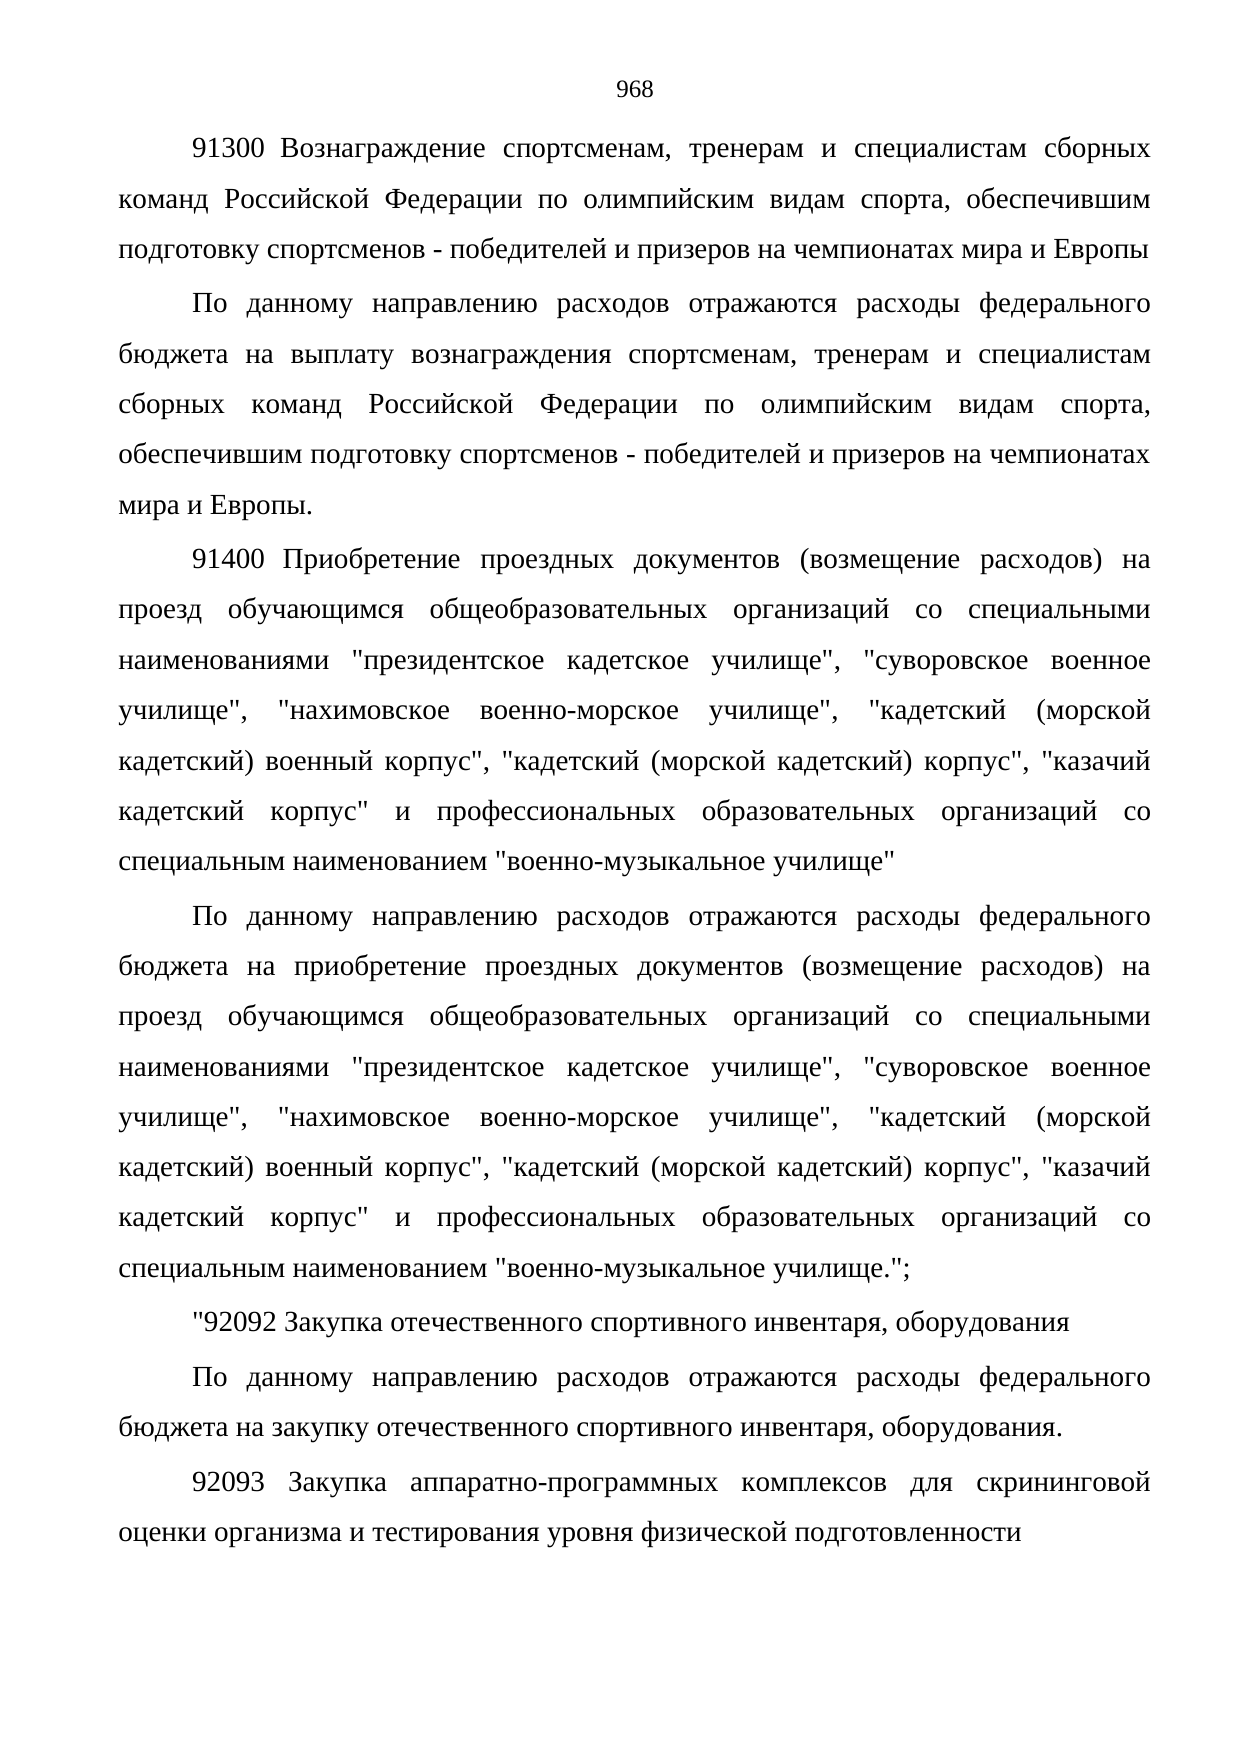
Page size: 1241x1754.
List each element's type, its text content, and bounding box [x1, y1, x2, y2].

text По данному направлению расходов отражаются расходы федерального бюджета на закупку отечественного спортивного инвентаря, оборудования. [118, 1359, 1152, 1443]
text По данному направлению расходов отражаются расходы федерального бюджета на выплату вознаграждения спортсменам, тренерам и специалистам сборных команд Российской Федерации по олимпийским видам спорта, обеспечившим подготовку спортсменов - победителей и призеров на чемпионатах мира и Европы. [118, 286, 1152, 520]
text "92092 Закупка отечественного спортивного инвентаря, оборудования [118, 1304, 1152, 1338]
text По данному направлению расходов отражаются расходы федерального бюджета на приобретение проездных документов (возмещение расходов) на проезд обучающимся общеобразовательных организаций со специальными наименованиями "президентское кадетское училище", "суворовское военное училище", "нахимовское военно-морское училище", "кадетский (морской кадетский) военный корпус", "кадетский (морской кадетский) корпус", "казачий кадетский корпус" и профессиональных образовательных организаций со специальным наименованием "военно-музыкальное училище."; [118, 898, 1152, 1283]
text 91300 Вознаграждение спортсменам, тренерам и специалистам сборных команд Российской Федерации по олимпийским видам спорта, обеспечившим подготовку спортсменов - победителей и призеров на чемпионатах мира и Европы [118, 131, 1152, 265]
text 92093 Закупка аппаратно-программных комплексов для скрининговой оценки организма и тестирования уровня физической подготовленности [118, 1464, 1152, 1547]
text 91400 Приобретение проездных документов (возмещение расходов) на проезд обучающимся общеобразовательных организаций со специальными наименованиями "президентское кадетское училище", "суворовское военное училище", "нахимовское военно-морское училище", "кадетский (морской кадетский) военный корпус", "кадетский (морской кадетский) корпус", "казачий кадетский корпус" и профессиональных образовательных организаций со специальным наименованием "военно-музыкальное училище" [118, 541, 1152, 877]
